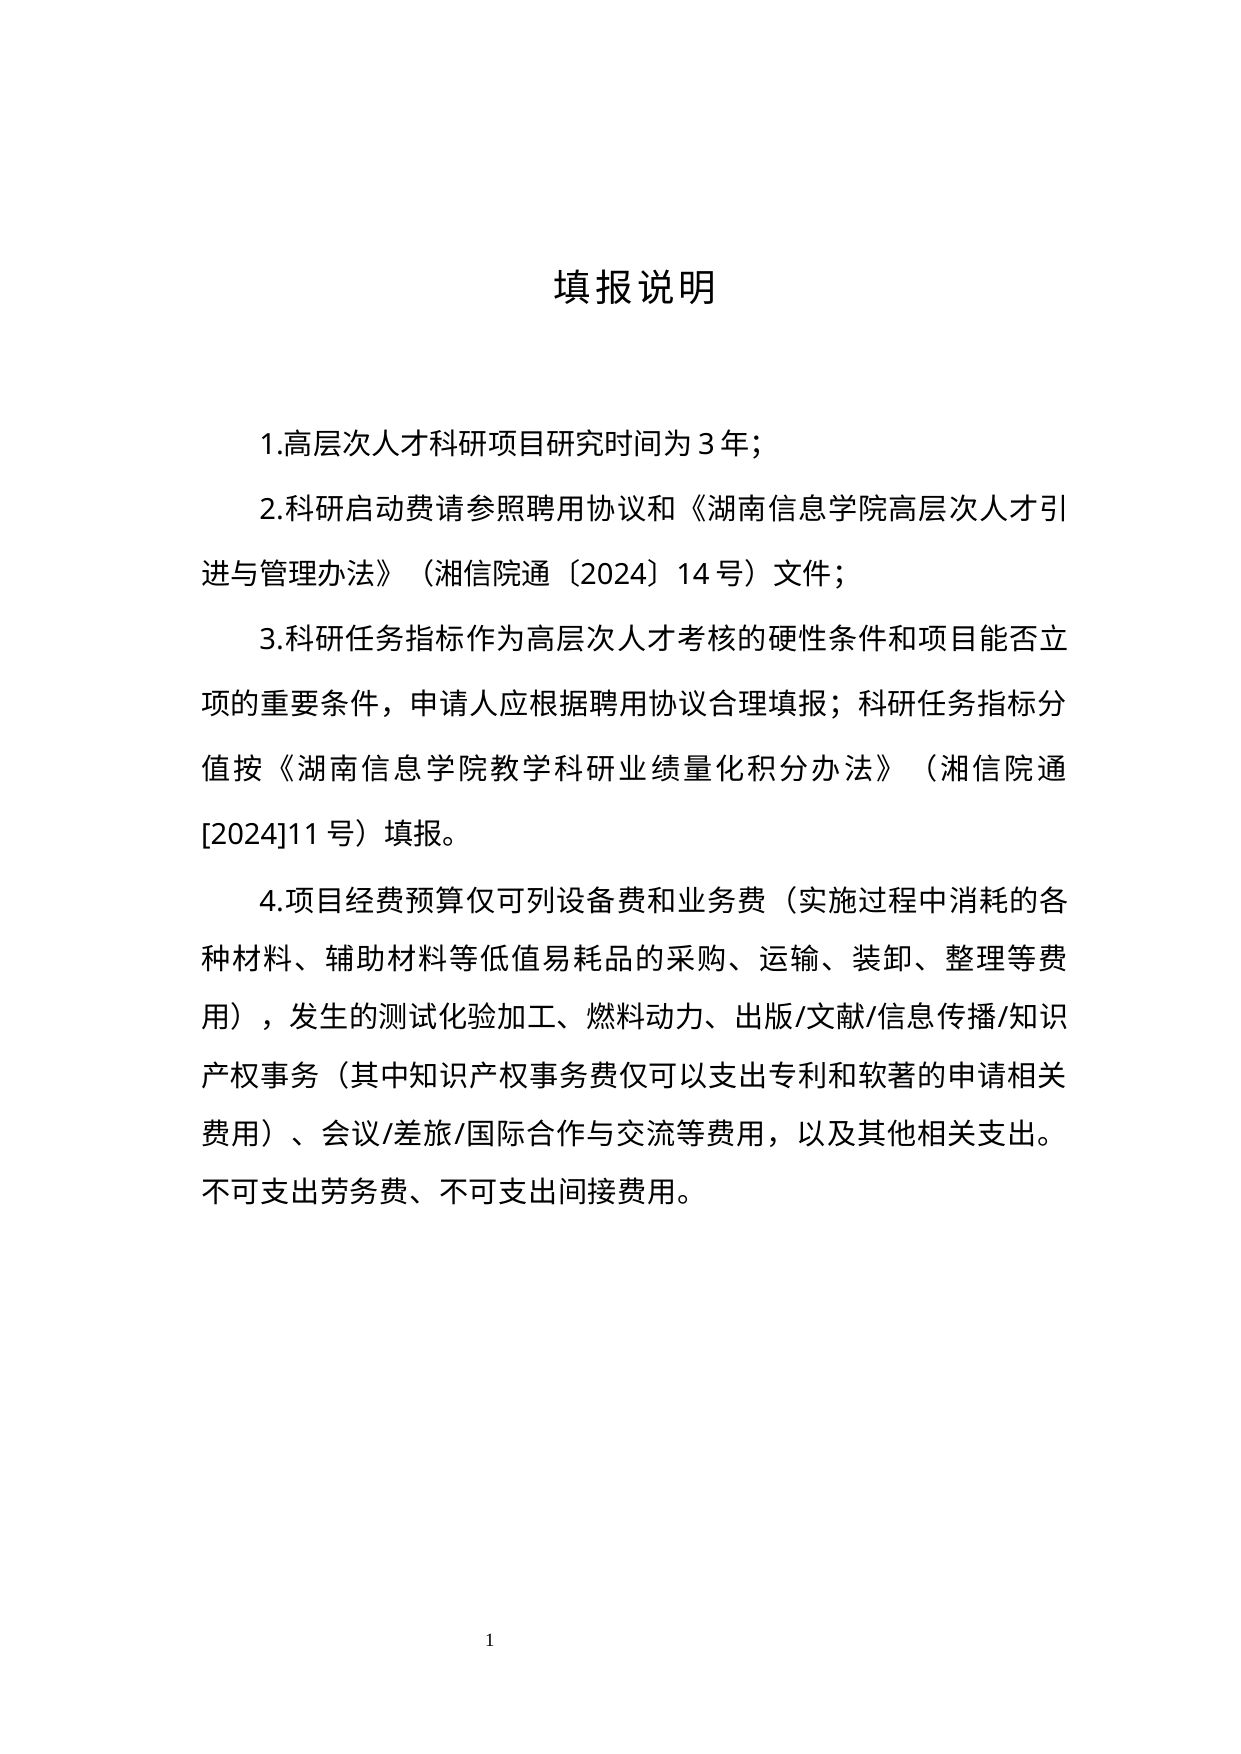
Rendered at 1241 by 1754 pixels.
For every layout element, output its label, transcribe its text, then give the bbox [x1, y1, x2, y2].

text 4.项目经费预算仅可列设备费和业务费（实施过程中消耗的各种材料、辅助材料等低值易耗品的采购、运输、装卸、整理等费用），发生的测试化验加工、燃料动力、出版/文献/信息传播/知识产权事务（其中知识产权事务费仅可以支出专利和软著的申请相关费用）、会议/差旅/国际合作与交流等费用，以及其他相关支出。不可支出劳务费、不可支出间接费用。 [201, 864, 1069, 1214]
text 填报说明 [201, 252, 1069, 317]
text 3.科研任务指标作为高层次人才考核的硬性条件和项目能否立项的重要条件，申请人应根据聘用协议合理填报；科研任务指标分值按《湖南信息学院教学科研业绩量化积分办法》（湘信院通[2024]11号）填报。 [201, 604, 1069, 864]
text 1.高层次人才科研项目研究时间为3年； [201, 409, 1069, 474]
text 2.科研启动费请参照聘用协议和《湖南信息学院高层次人才引进与管理办法》（湘信院通〔2024〕14号）文件； [201, 474, 1069, 604]
